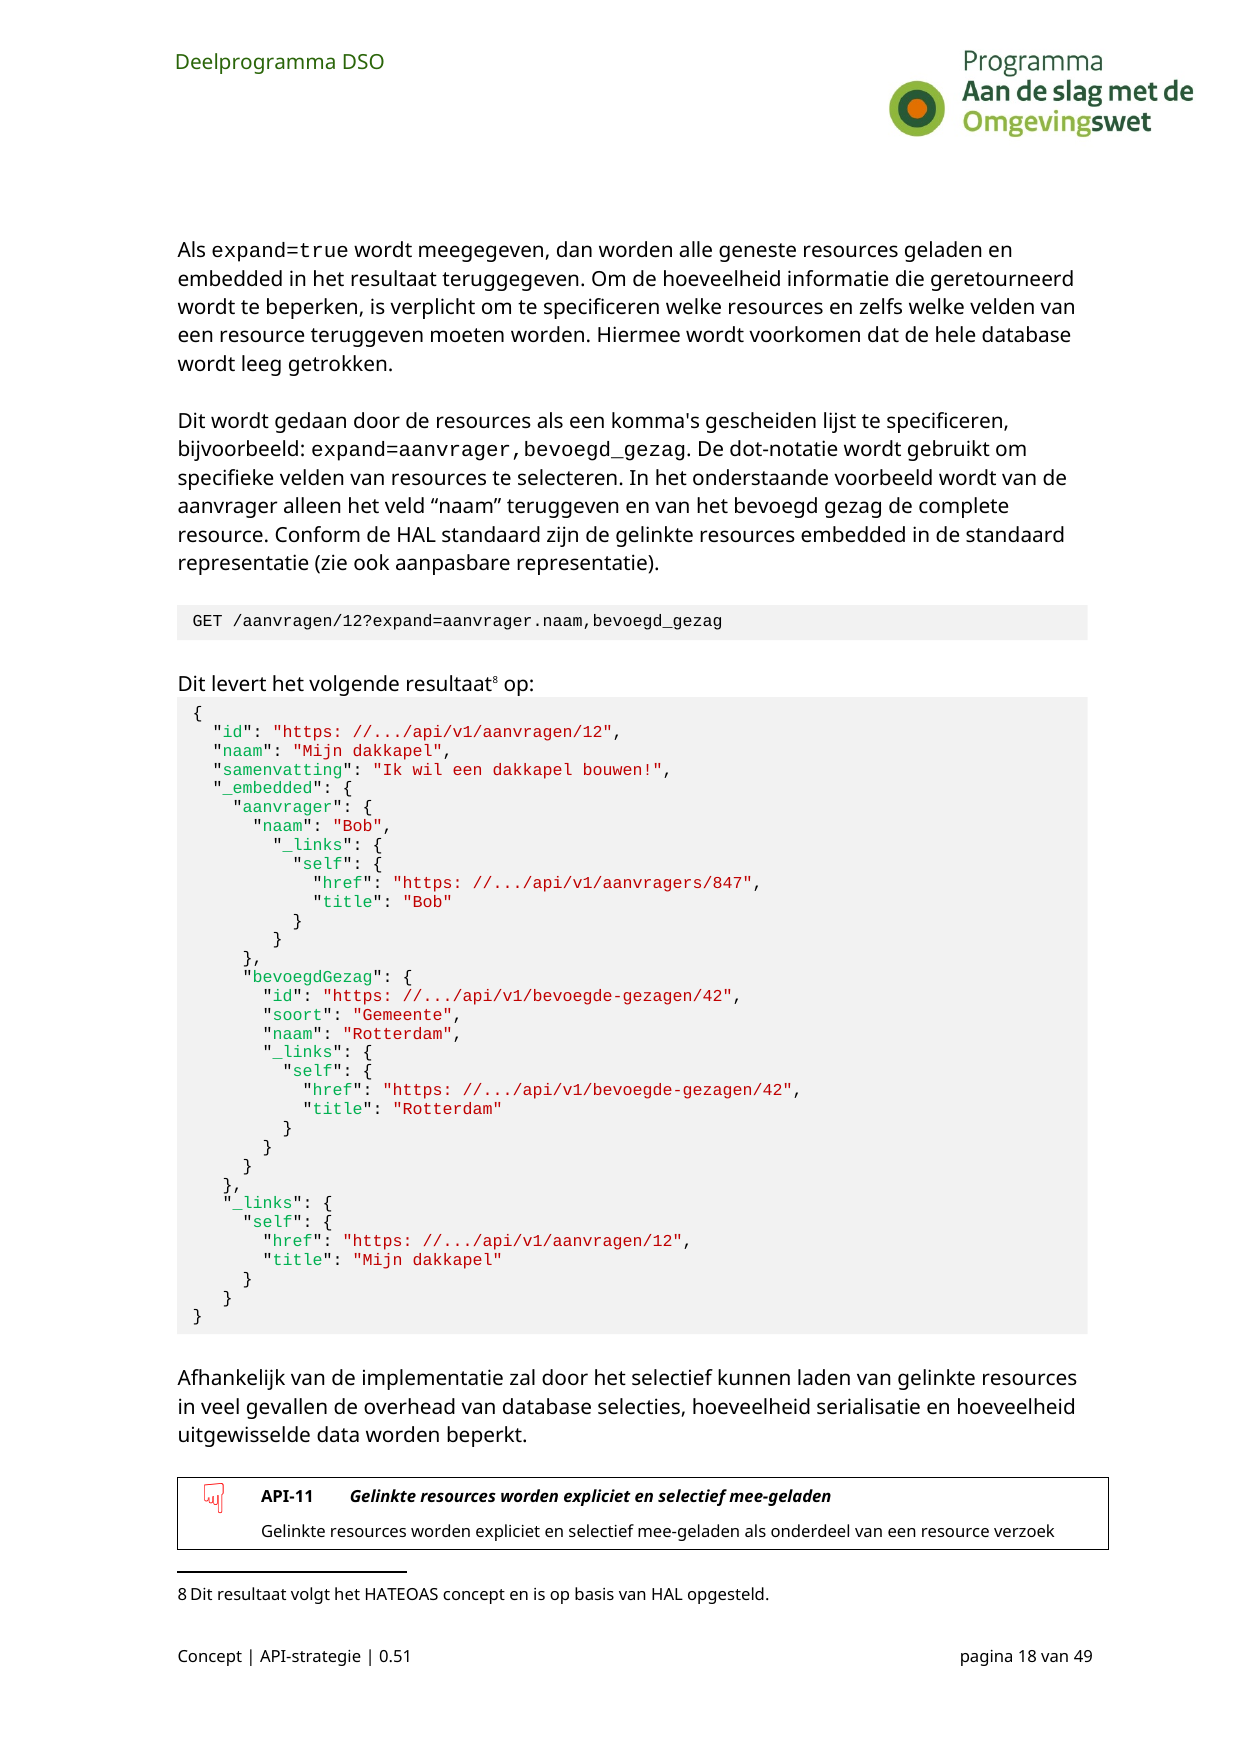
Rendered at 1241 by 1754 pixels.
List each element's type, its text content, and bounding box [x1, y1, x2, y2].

picture [866, 27, 1219, 160]
table_header Gelinkte resources worden expliciet en selectief mee-geladen [250, 1478, 1108, 1513]
text Als expand=true wordt meegegeven, dan worden alle geneste resources geladen en embedded in het resultaat teruggegeven. Om de hoeveelheid informatie die geretourneerd wordt te beperken, is verplicht om te specificeren welke resources en zelfs welke velden van een resource teruggeven moeten worden. Hiermee wordt voorkomen dat de hele database wordt leeg getrokken. [177, 235, 1092, 377]
text Afhankelijk van de implementatie zal door het selectief kunnen laden van gelinkte resources in veel gevallen de overhead van database selecties, hoeveelheid serialisatie en hoeveelheid uitgewisselde data worden beperkt. [177, 1363, 1092, 1449]
table_cell Gelinkte resources worden expliciet en selectief mee-geladen als onderdeel van een resource verzoek middels de expand query-parameter. [250, 1513, 1108, 1549]
text Dit wordt gedaan door de resources als een komma's gescheiden lijst te specificeren, bijvoorbeeld: expand=aanvrager,bevoegd_gezag. De dot-notatie wordt gebruikt om specifieke velden van resources te selecteren. In het onderstaande voorbeeld wordt van de aanvrager alleen het veld “naam” teruggeven en van het bevoegd gezag de complete resource. Conform de HAL standaard zijn de gelinkte resources embedded in de standaard representatie (zie ook aanpasbare representatie). [177, 406, 1092, 577]
table_header [178, 1478, 249, 1549]
text Dit levert het volgende resultaat op: [177, 669, 1092, 697]
